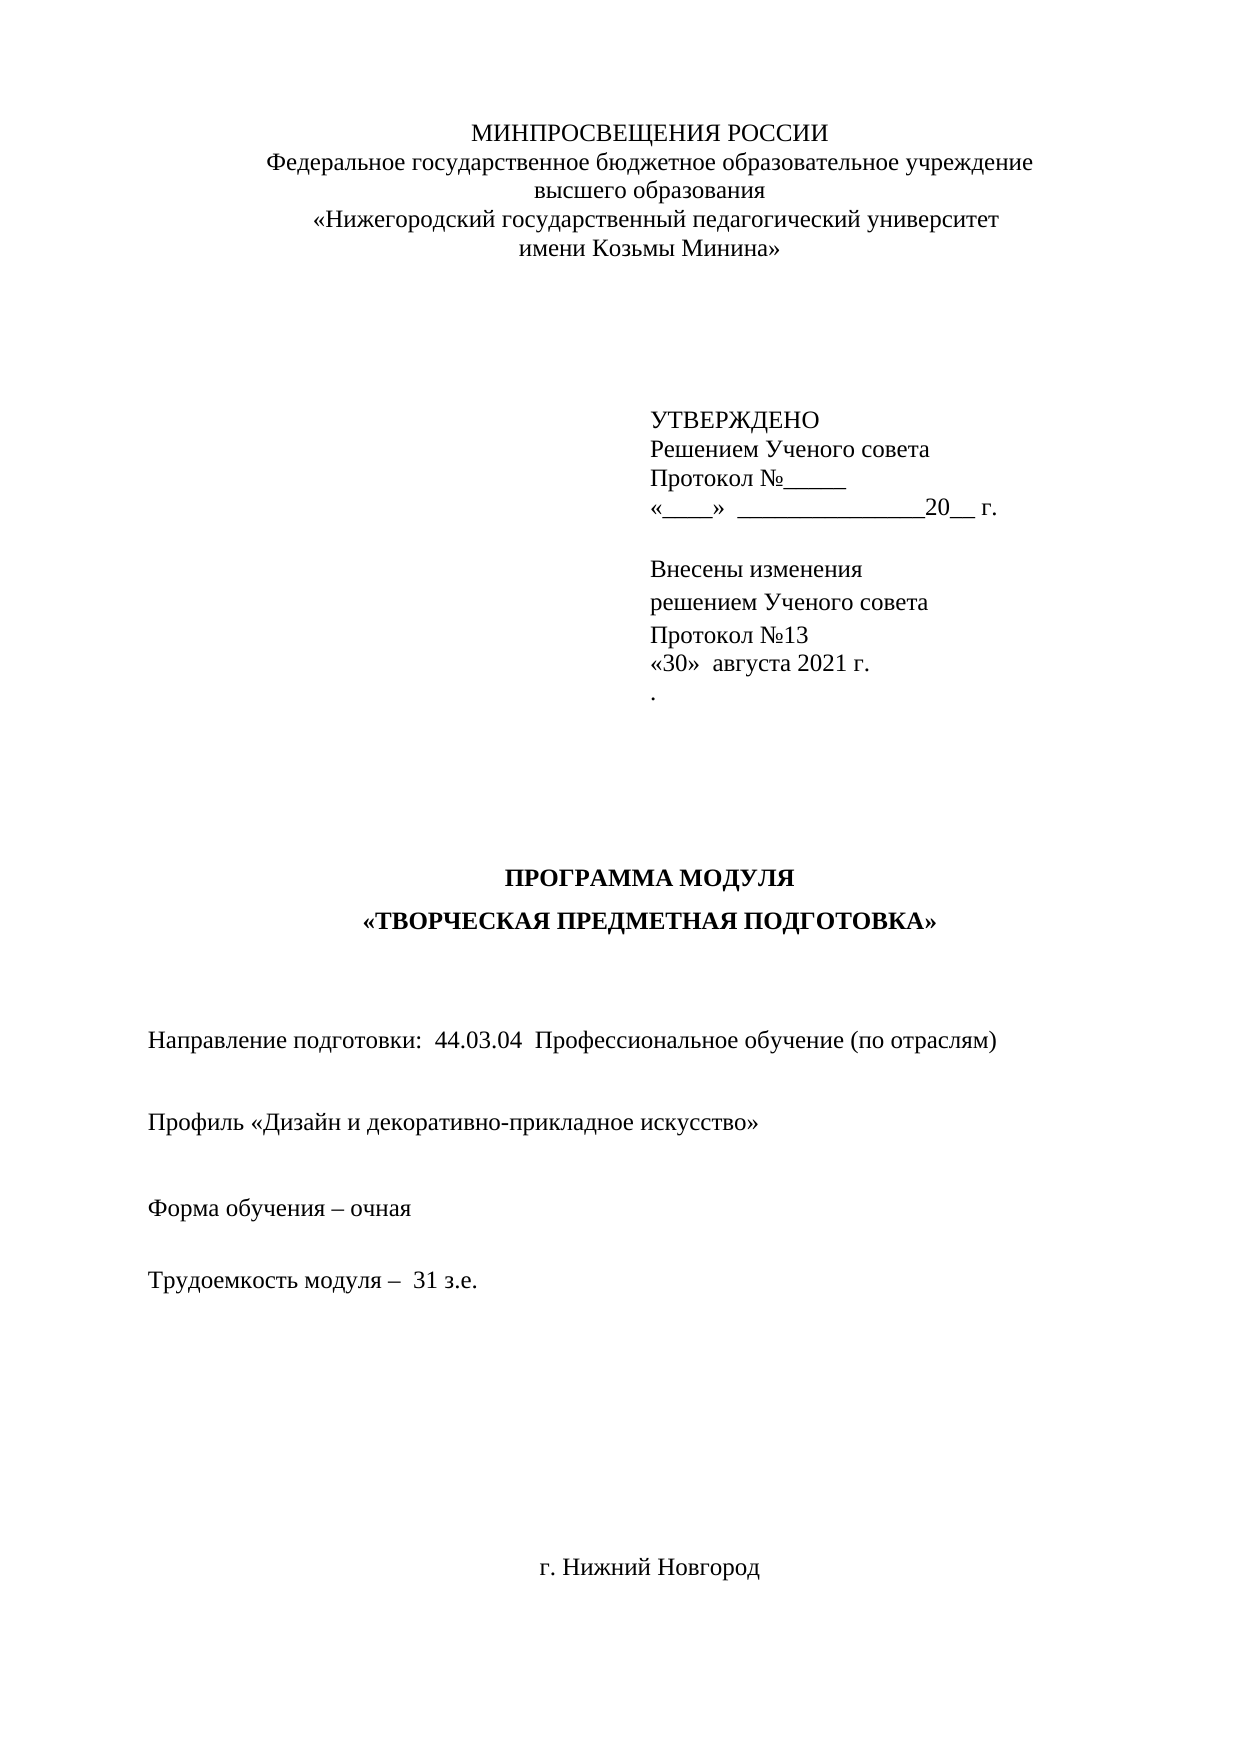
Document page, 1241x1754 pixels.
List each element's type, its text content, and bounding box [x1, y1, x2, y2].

text Протокол №13 [650, 620, 1152, 648]
text МИНПРОСВЕЩЕНИЯ РОССИИ [148, 118, 1152, 147]
text «30» августа 2021 г. [650, 648, 1152, 677]
text «____» _______________20__ г. [650, 492, 1152, 521]
text «Нижегородский государственный педагогический университет [148, 204, 1152, 233]
text программа модуля [148, 863, 1152, 892]
text высшего образования [148, 176, 1152, 204]
text Профиль «Дизайн и декоративно-прикладное искусство» [148, 1107, 1152, 1136]
text . [650, 677, 1152, 706]
text «ТВОРЧЕСКАЯ ПРЕДМЕТНАЯ ПОДГОТОВКА» [148, 906, 1152, 935]
text УТВЕРЖДЕНО [650, 406, 1152, 434]
text г. Нижний Новгород [148, 1552, 1152, 1581]
text Трудоемкость модуля – 31 з.е. [148, 1265, 1152, 1294]
text Направление подготовки: 44.03.04 Профессиональное обучение (по отраслям) [148, 1025, 1152, 1054]
text Федеральное государственное бюджетное образовательное учреждение [148, 147, 1152, 176]
text Протокол №_____ [650, 463, 1152, 492]
text Форма обучения – очная [148, 1193, 1152, 1222]
text имени Козьмы Минина» [148, 233, 1152, 262]
text решением Ученого совета [650, 587, 1152, 615]
text Внесены изменения [650, 554, 1152, 582]
text Решением Ученого совета [650, 434, 1152, 463]
